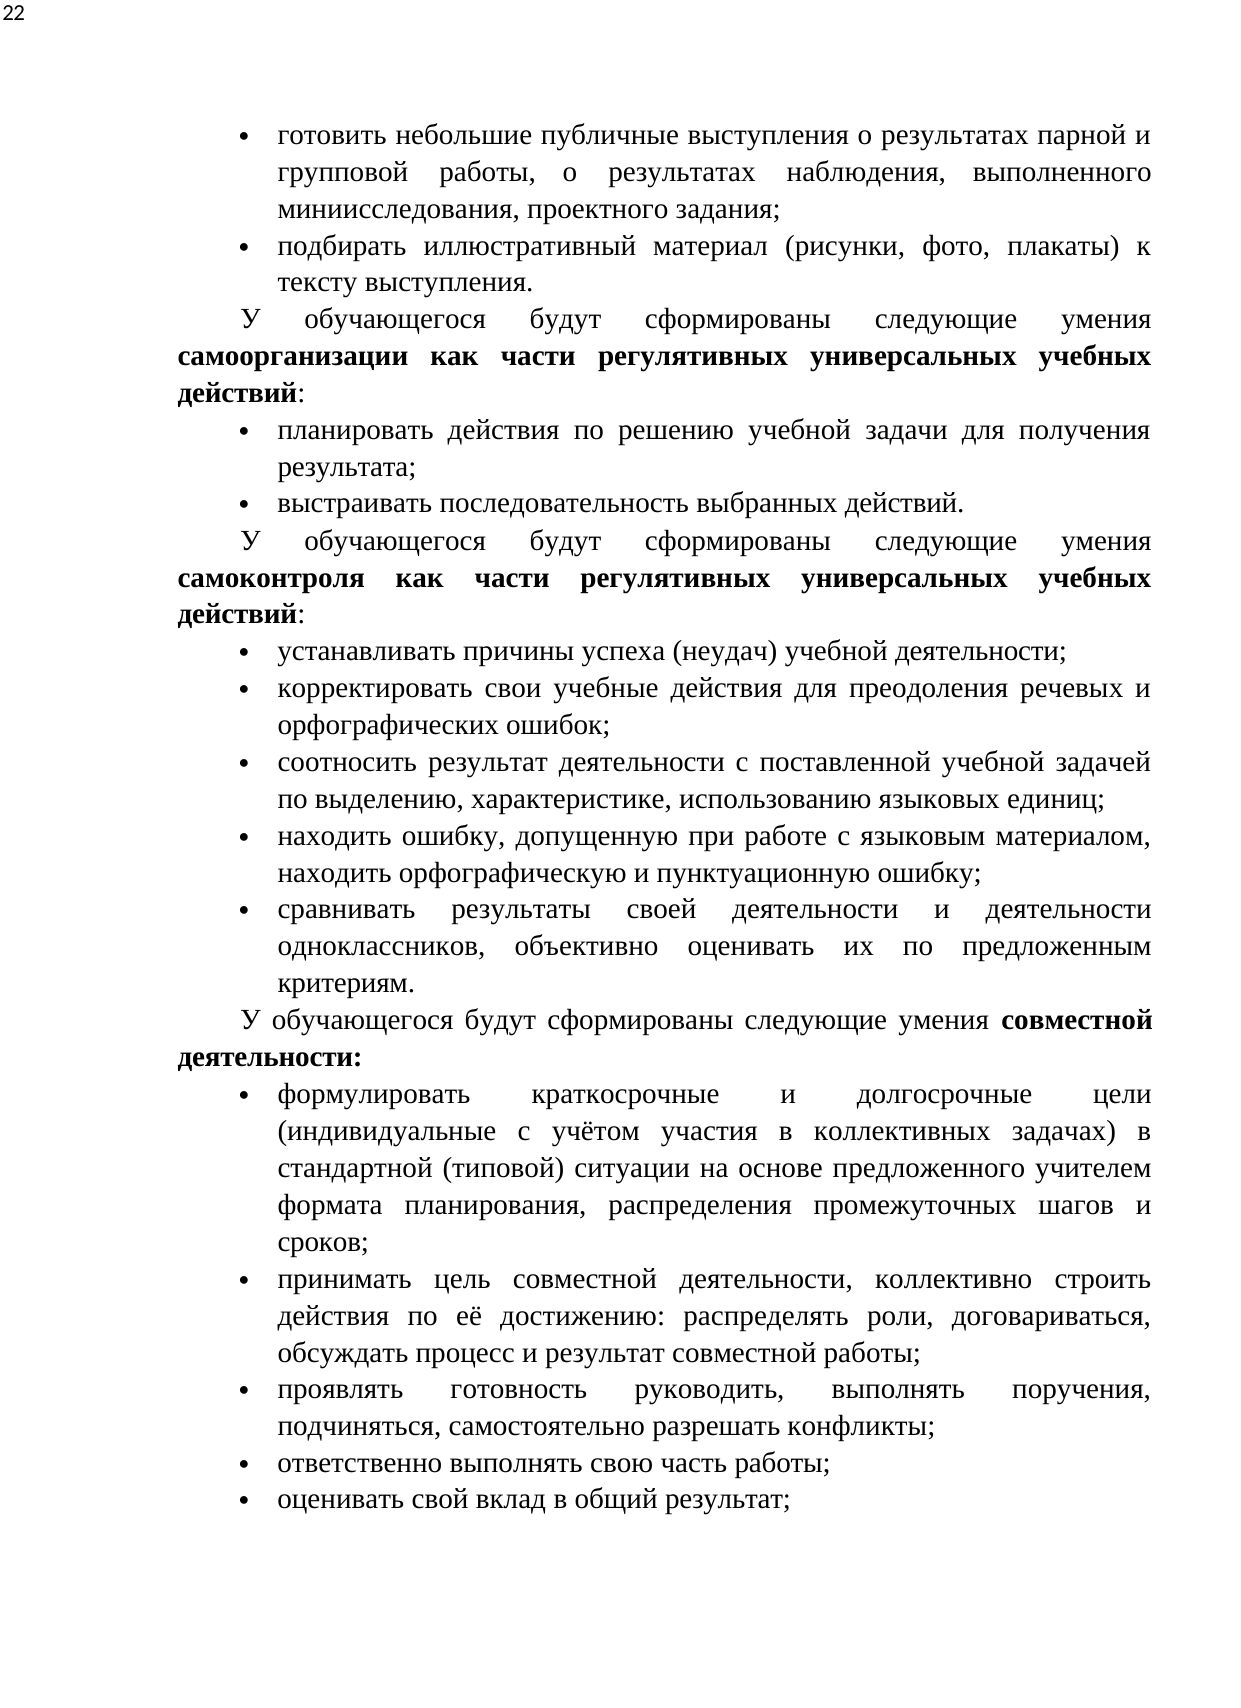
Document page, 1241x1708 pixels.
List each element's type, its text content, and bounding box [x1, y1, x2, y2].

list сравнивать результаты своей деятельности и деятельности одноклассников, объективно оценивать их по предложенным критериям. [240, 892, 1152, 999]
list формулировать краткосрочные и долгосрочные цели (индивидуальные с учётом участия в коллективных задачах) в стандартной (типовой) ситуации на основе предложенного учителем формата планирования, распределения промежуточных шагов и сроков; [240, 1077, 1152, 1258]
list планировать действия по решению учебной задачи для получения результата; [240, 412, 1151, 483]
list устанавливать причины успеха (неудач) учебной деятельности; [240, 633, 1166, 667]
text У обучающегося будут сформированы следующие умения совместной деятельности: [177, 1002, 1152, 1073]
list проявлять готовность руководить, выполнять поручения, подчиняться, самостоятельно разрешать конфликты; [240, 1372, 1151, 1442]
text У обучающегося будут сформированы следующие умения самоконтроля как части регулятивных универсальных учебных действий: [177, 523, 1152, 630]
list выстраивать последовательность выбранных действий. [240, 486, 1166, 519]
list ответственно выполнять свою часть работы; [240, 1445, 1166, 1479]
list корректировать свои учебные действия для преодоления речевых и орфографических ошибок; [240, 670, 1151, 741]
list подбирать иллюстративный материал (рисунки, фото, плакаты) к тексту выступления. [240, 228, 1152, 298]
list оценивать свой вклад в общий результат; [240, 1481, 1166, 1515]
list готовить небольшие публичные выступления о результатах парной и групповой работы, о результатах наблюдения, выполненного мини­исследования, проектного задания; [240, 117, 1152, 224]
list находить ошибку, допущенную при работе с языковым материалом, находить орфографическую и пунктуационную ошибку; [240, 818, 1151, 888]
list соотносить результат деятельности с поставленной учебной задачей по выделению, характеристике, использованию языковых единиц; [240, 744, 1151, 814]
text У обучающегося будут сформированы следующие умения самоорганизации как части регулятивных универсальных учебных действий: [177, 301, 1152, 409]
list принимать цель совместной деятельности, коллективно строить действия по её достижению: распределять роли, договариваться, обсуждать процесс и результат совместной работы; [240, 1261, 1152, 1368]
